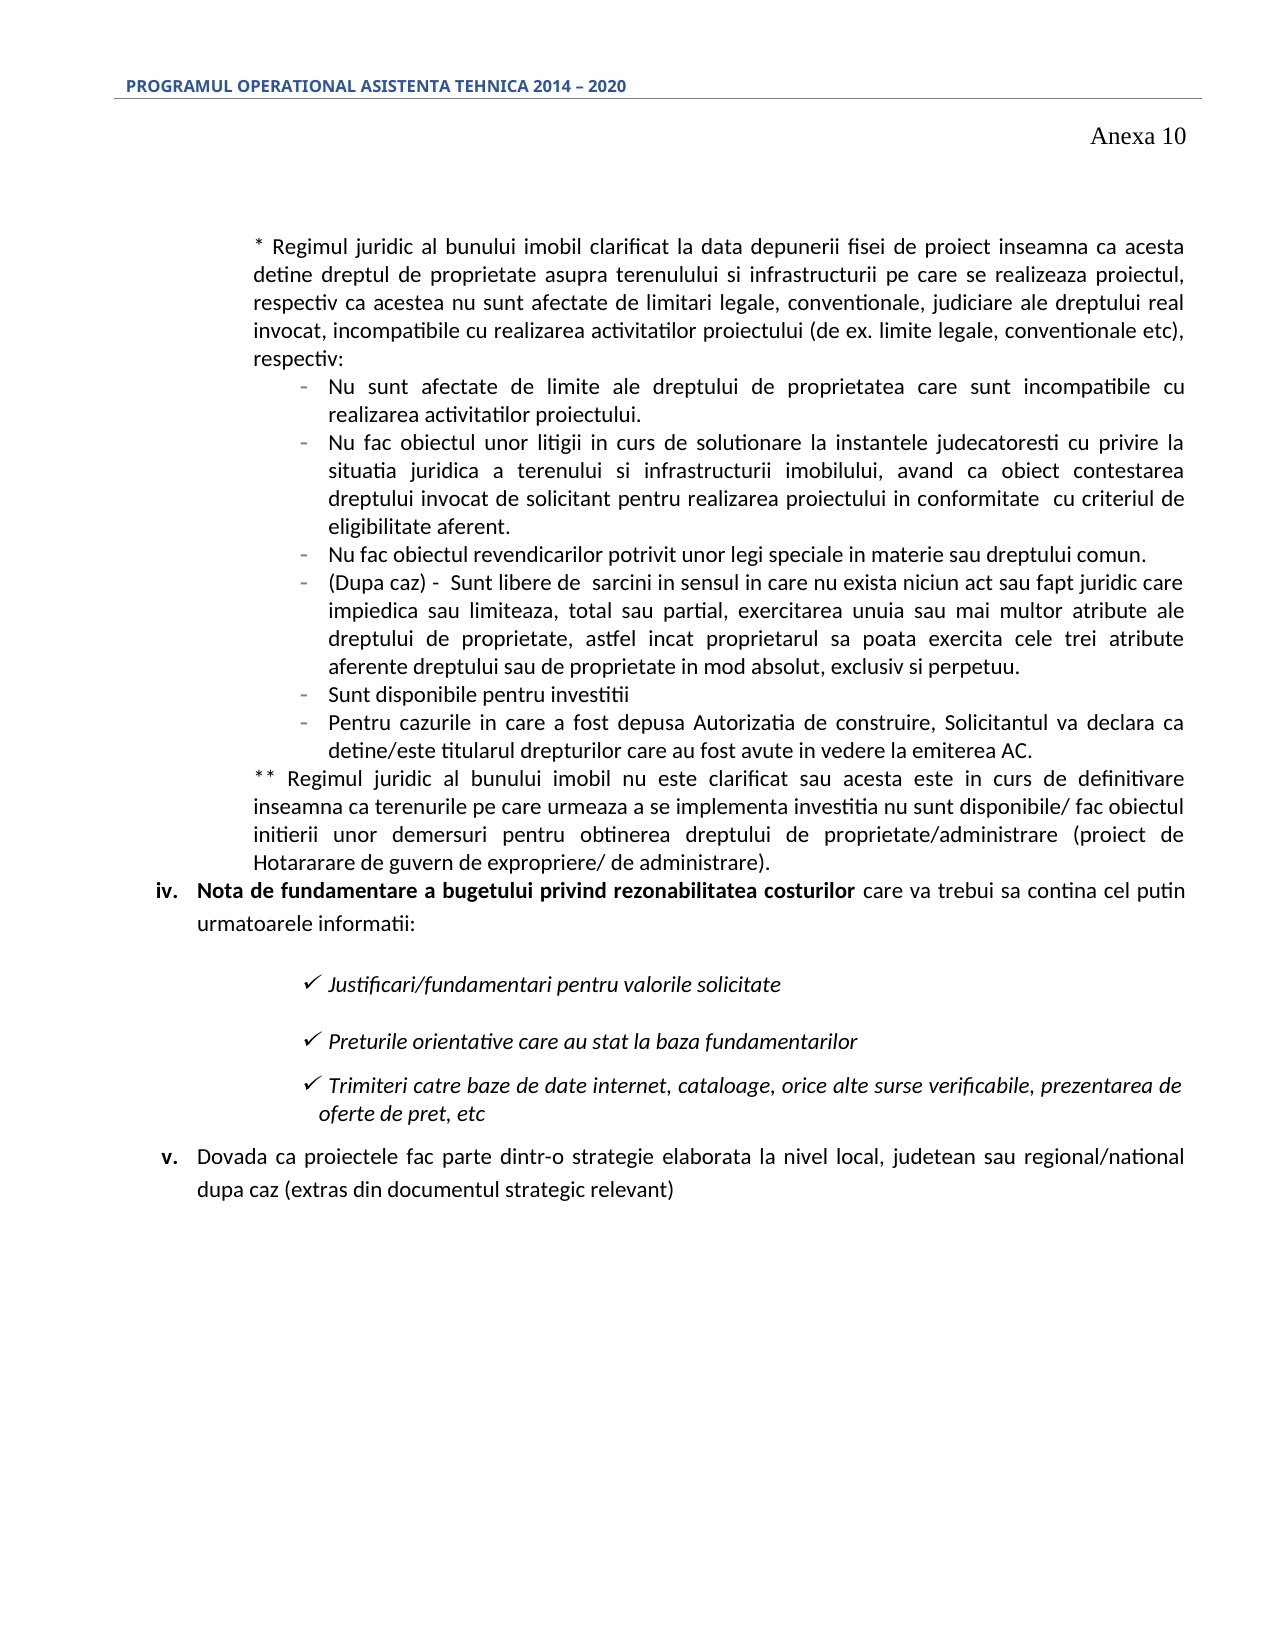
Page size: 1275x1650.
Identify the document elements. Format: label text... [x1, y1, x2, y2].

list Nota de fundamentare a bugetului privind rezonabilitatea costurilor care va trebui sa contina cel putin urmatoarele informatii: [178, 876, 1186, 937]
list (Dupa caz) - Sunt libere de sarcini in sensul in care nu exista niciun act sau fapt juridic care impiedica sau limiteaza, total sau partial, exercitarea unuia sau mai multor atribute ale dreptului de proprietate, astfel incat proprietarul sa poata exercita cele trei atribute aferente dreptului sau de proprietate in mod absolut, exclusiv si perpetuu. [300, 568, 1186, 680]
list ** Regimul juridic al bunului imobil nu este clarificat sau acesta este in curs de definitivare inseamna ca terenurile pe care urmeaza a se implementa investitia nu sunt disponibile/ fac obiectul initierii unor demersuri pentru obtinerea dreptului de proprietate/administrare (proiect de Hotararare de guvern de expropriere/ de administrare). [253, 764, 1186, 876]
list Trimiteri catre baze de date internet, cataloage, orice alte surse verificabile, prezentarea de oferte de pret, etc [300, 1071, 1186, 1127]
list Justificari/fundamentari pentru valorile solicitate [300, 970, 1186, 998]
list Sunt disponibile pentru investitii [300, 680, 1186, 708]
list Nu sunt afectate de limite ale dreptului de proprietatea care sunt incompatibile cu realizarea activitatilor proiectului. [300, 372, 1186, 428]
list Preturile orientative care au stat la baza fundamentarilor [300, 1027, 1186, 1055]
list Nu fac obiectul unor litigii in curs de solutionare la instantele judecatoresti cu privire la situatia juridica a terenului si infrastructurii imobilului, avand ca obiect contestarea dreptului invocat de solicitant pentru realizarea proiectului in conformitate cu criteriul de eligibilitate aferent. [300, 428, 1186, 540]
list Pentru cazurile in care a fost depusa Autorizatia de construire, Solicitantul va declara ca detine/este titularul drepturilor care au fost avute in vedere la emiterea AC. [300, 708, 1186, 764]
list Dovada ca proiectele fac parte dintr-o strategie elaborata la nivel local, judetean sau regional/national dupa caz (extras din documentul strategic relevant) [178, 1142, 1186, 1203]
list Nu fac obiectul revendicarilor potrivit unor legi speciale in materie sau dreptului comun. [300, 540, 1186, 568]
list * Regimul juridic al bunului imobil clarificat la data depunerii fisei de proiect inseamna ca acesta detine dreptul de proprietate asupra terenulului si infrastructurii pe care se realizeaza proiectul, respectiv ca acestea nu sunt afectate de limitari legale, conventionale, judiciare ale dreptului real invocat, incompatibile cu realizarea activitatilor proiectului (de ex. limite legale, conventionale etc), respectiv: [253, 232, 1186, 372]
